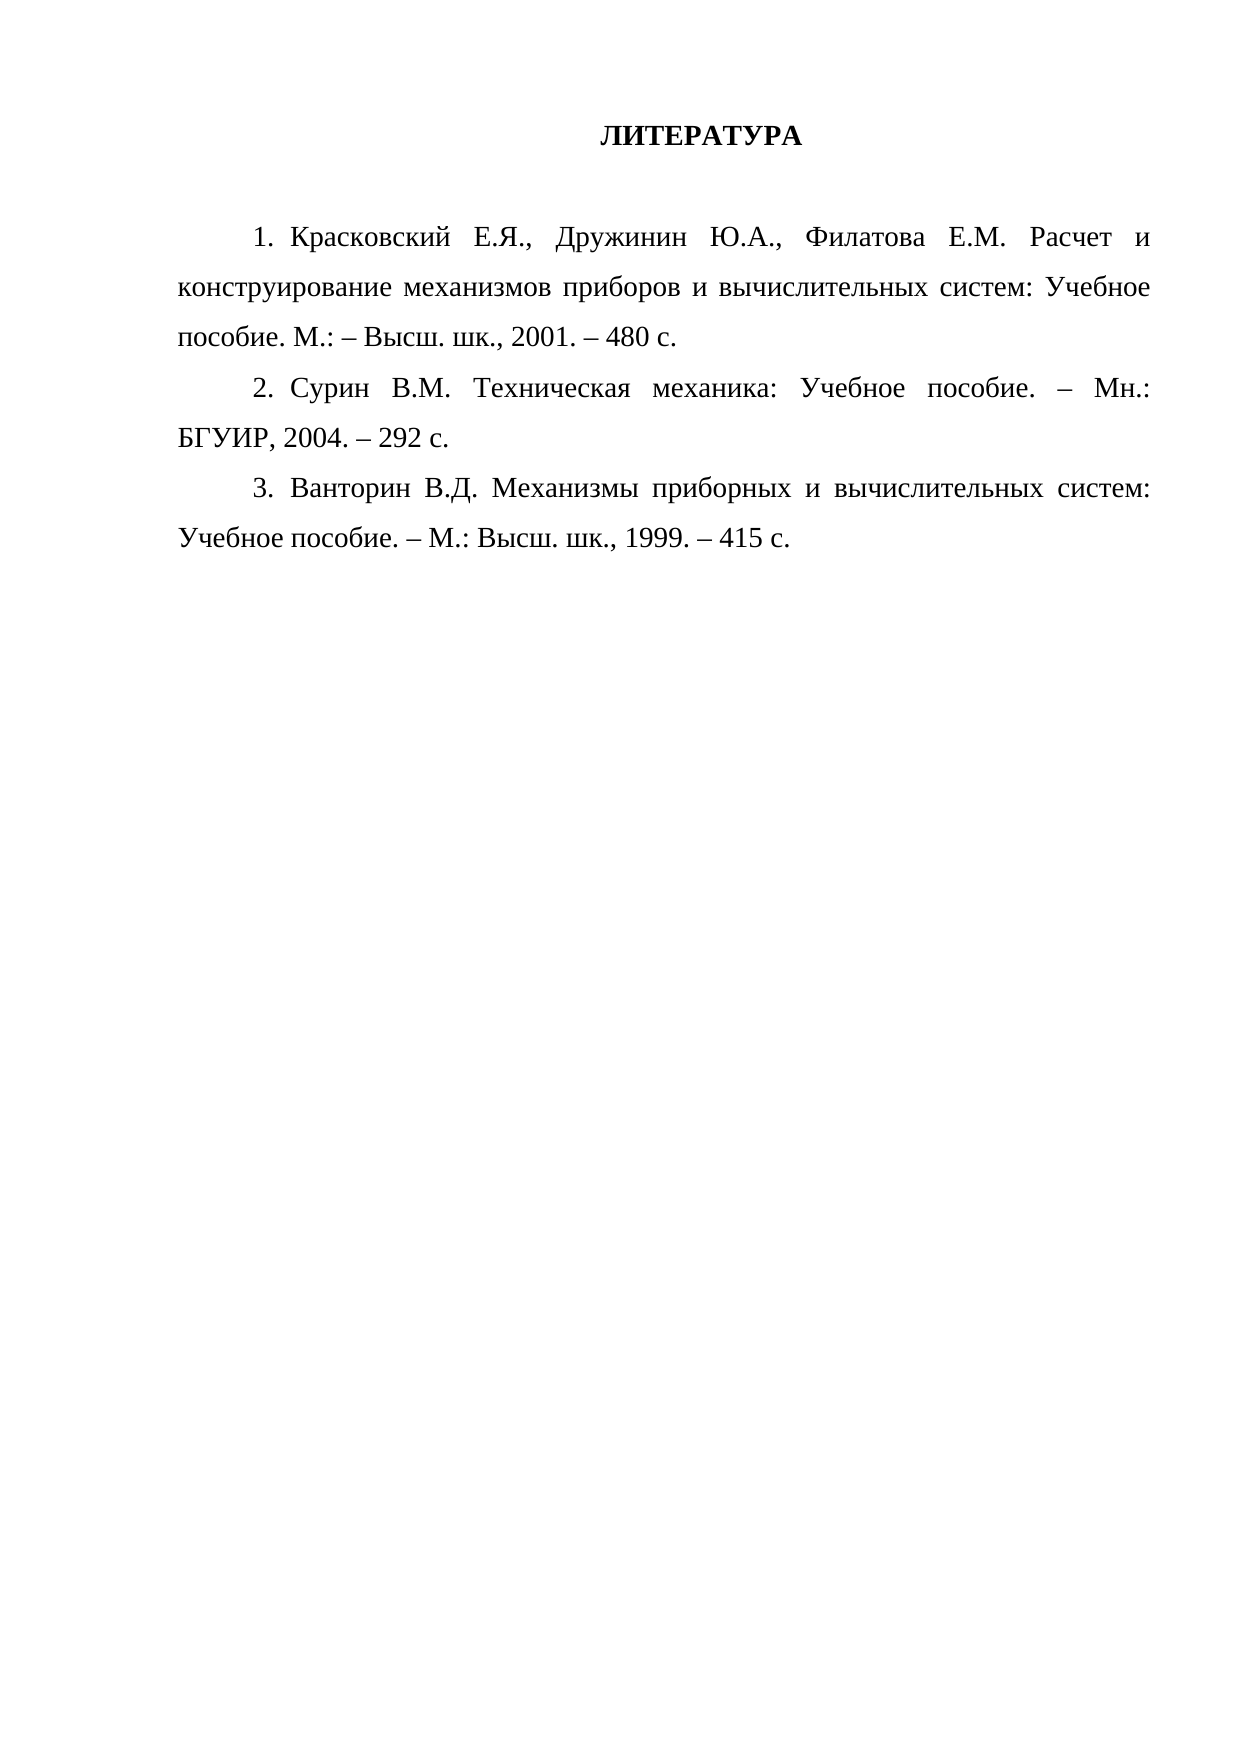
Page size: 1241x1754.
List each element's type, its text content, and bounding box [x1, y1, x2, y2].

subtitle Ванторин В.Д. Механизмы приборных и вычислительных систем: Учебное пособие. – М.: Высш. шк., 1999. – 415 с. [177, 470, 1152, 554]
subtitle Сурин В.М. Техническая механика: Учебное пособие. – Мн.: БГУИР, 2004. – 292 с. [177, 370, 1152, 453]
text ЛИТЕРАТУРА [177, 118, 1152, 152]
subtitle Красковский Е.Я., Дружинин Ю.А., Филатова Е.М. Расчет и конструирование механизмов приборов и вычислительных систем: Учебное пособие. М.: – Высш. шк., 2001. – 480 с. [177, 219, 1152, 353]
